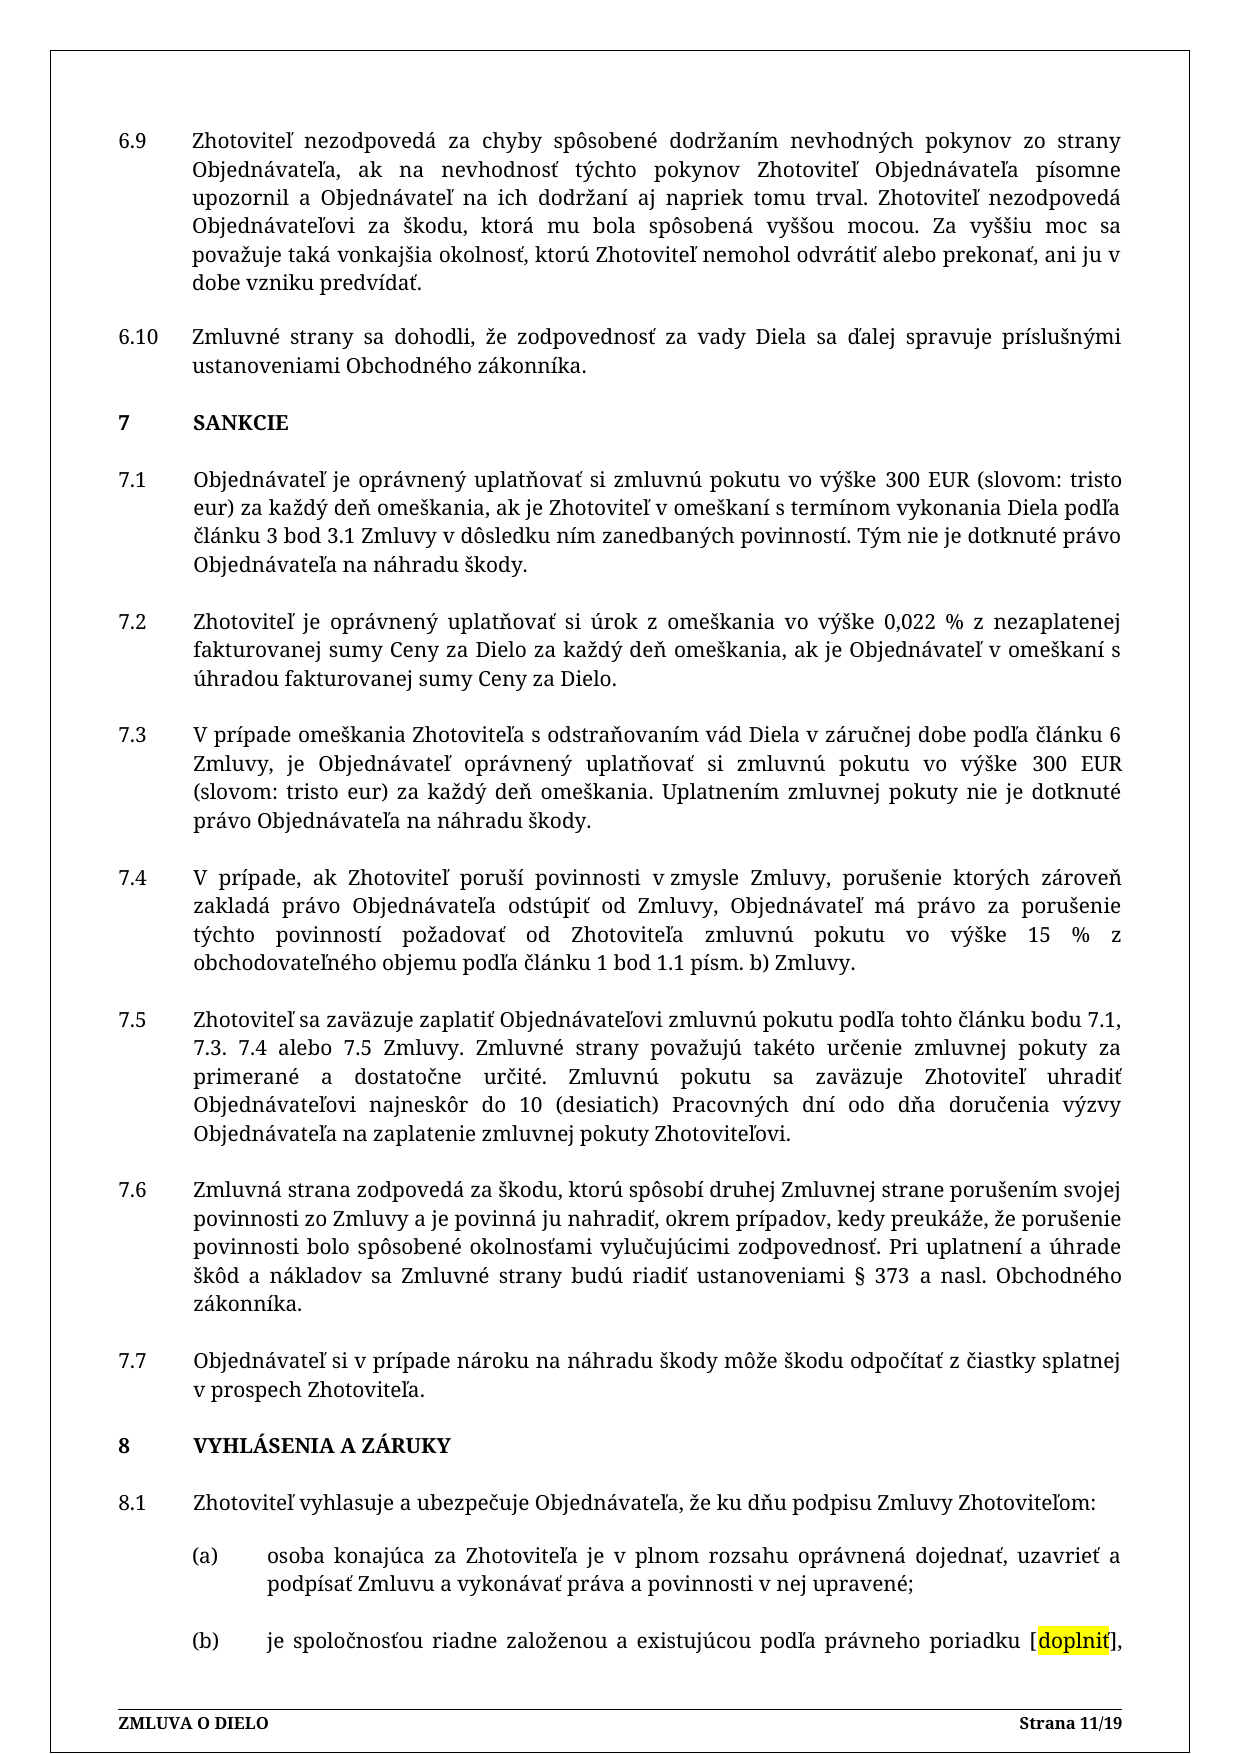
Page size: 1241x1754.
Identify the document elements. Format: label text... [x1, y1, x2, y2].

list Zmluvná strana zodpovedá za škodu, ktorú spôsobí druhej Zmluvnej strane porušením svojej povinnosti zo Zmluvy a je povinná ju nahradiť, okrem prípadov, kedy preukáže, že porušenie povinnosti bolo spôsobené okolnosťami vylučujúcimi zodpovednosť. Pri uplatnení a úhrade škôd a nákladov sa Zmluvné strany budú riadiť ustanoveniami § 373 a nasl. Obchodného zákonníka. [118, 1176, 1122, 1318]
list Zhotoviteľ nezodpovedá za chyby spôsobené dodržaním nevhodných pokynov zo strany Objednávateľa, ak na nevhodnosť týchto pokynov Zhotoviteľ Objednávateľa písomne upozornil a Objednávateľ na ich dodržaní aj napriek tomu trval. Zhotoviteľ nezodpovedá Objednávateľovi za škodu, ktorá mu bola spôsobená vyššou mocou. Za vyššiu moc sa považuje taká vonkajšia okolnosť, ktorú Zhotoviteľ nemohol odvrátiť alebo prekonať, ani ju v dobe vzniku predvídať. [118, 126, 1122, 297]
list Objednávateľ si v prípade nároku na náhradu škody môže škodu odpočítať z čiastky splatnej v prospech Zhotoviteľa. [118, 1346, 1122, 1403]
list Zhotoviteľ vyhlasuje a ubezpečuje Objednávateľa, že ku dňu podpisu Zmluvy Zhotoviteľom: [118, 1488, 1122, 1517]
list Objednávateľ je oprávnený uplatňovať si zmluvnú pokutu vo výške 300 EUR (slovom: tristo eur) za každý deň omeškania, ak je Zhotoviteľ v omeškaní s termínom vykonania Diela podľa článku 3 bod 3.1 Zmluvy v dôsledku ním zanedbaných povinností. Tým nie je dotknuté právo Objednávateľa na náhradu škody. [118, 465, 1122, 578]
list VYHLÁSENIA A ZÁRUKY [118, 1432, 1122, 1460]
list Zmluvné strany sa dohodli, že zodpovednosť za vady Diela sa ďalej spravuje príslušnými ustanoveniami Obchodného zákonníka. [118, 322, 1122, 379]
list V prípade, ak Zhotoviteľ poruší povinnosti v zmysle Zmluvy, porušenie ktorých zároveň zakladá právo Objednávateľa odstúpiť od Zmluvy, Objednávateľ má právo za porušenie týchto povinností požadovať od Zhotoviteľa zmluvnú pokutu vo výške 15 % z obchodovateľného objemu podľa článku 1 bod 1.1 písm. b) Zmluvy. [118, 863, 1122, 977]
list SANKCIE [118, 408, 1122, 436]
list V prípade omeškania Zhotoviteľa s odstraňovaním vád Diela v záručnej dobe podľa článku 6 Zmluvy, je Objednávateľ oprávnený uplatňovať si zmluvnú pokutu vo výške 300 EUR (slovom: tristo eur) za každý deň omeškania. Uplatnením zmluvnej pokuty nie je dotknuté právo Objednávateľa na náhradu škody. [118, 721, 1122, 834]
list osoba konajúca za Zhotoviteľa je v plnom rozsahu oprávnená dojednať, uzavrieť a podpísať Zmluvu a vykonávať práva a povinnosti v nej upravené; [192, 1541, 1122, 1598]
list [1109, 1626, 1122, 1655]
list Zhotoviteľ sa zaväzuje zaplatiť Objednávateľovi zmluvnú pokutu podľa tohto článku bodu 7.1, 7.3. 7.4 alebo 7.5 Zmluvy. Zmluvné strany považujú takéto určenie zmluvnej pokuty za primerané a dostatočne určité. Zmluvnú pokutu sa zaväzuje Zhotoviteľ uhradiť Objednávateľovi najneskôr do 10 (desiatich) Pracovných dní odo dňa doručenia výzvy Objednávateľa na zaplatenie zmluvnej pokuty Zhotoviteľovi. [118, 1005, 1122, 1147]
list Zhotoviteľ je oprávnený uplatňovať si úrok z omeškania vo výške 0,022 % z nezaplatenej fakturovanej sumy Ceny za Dielo za každý deň omeškania, ak je Objednávateľ v omeškaní s úhradou fakturovanej sumy Ceny za Dielo. [118, 607, 1122, 692]
